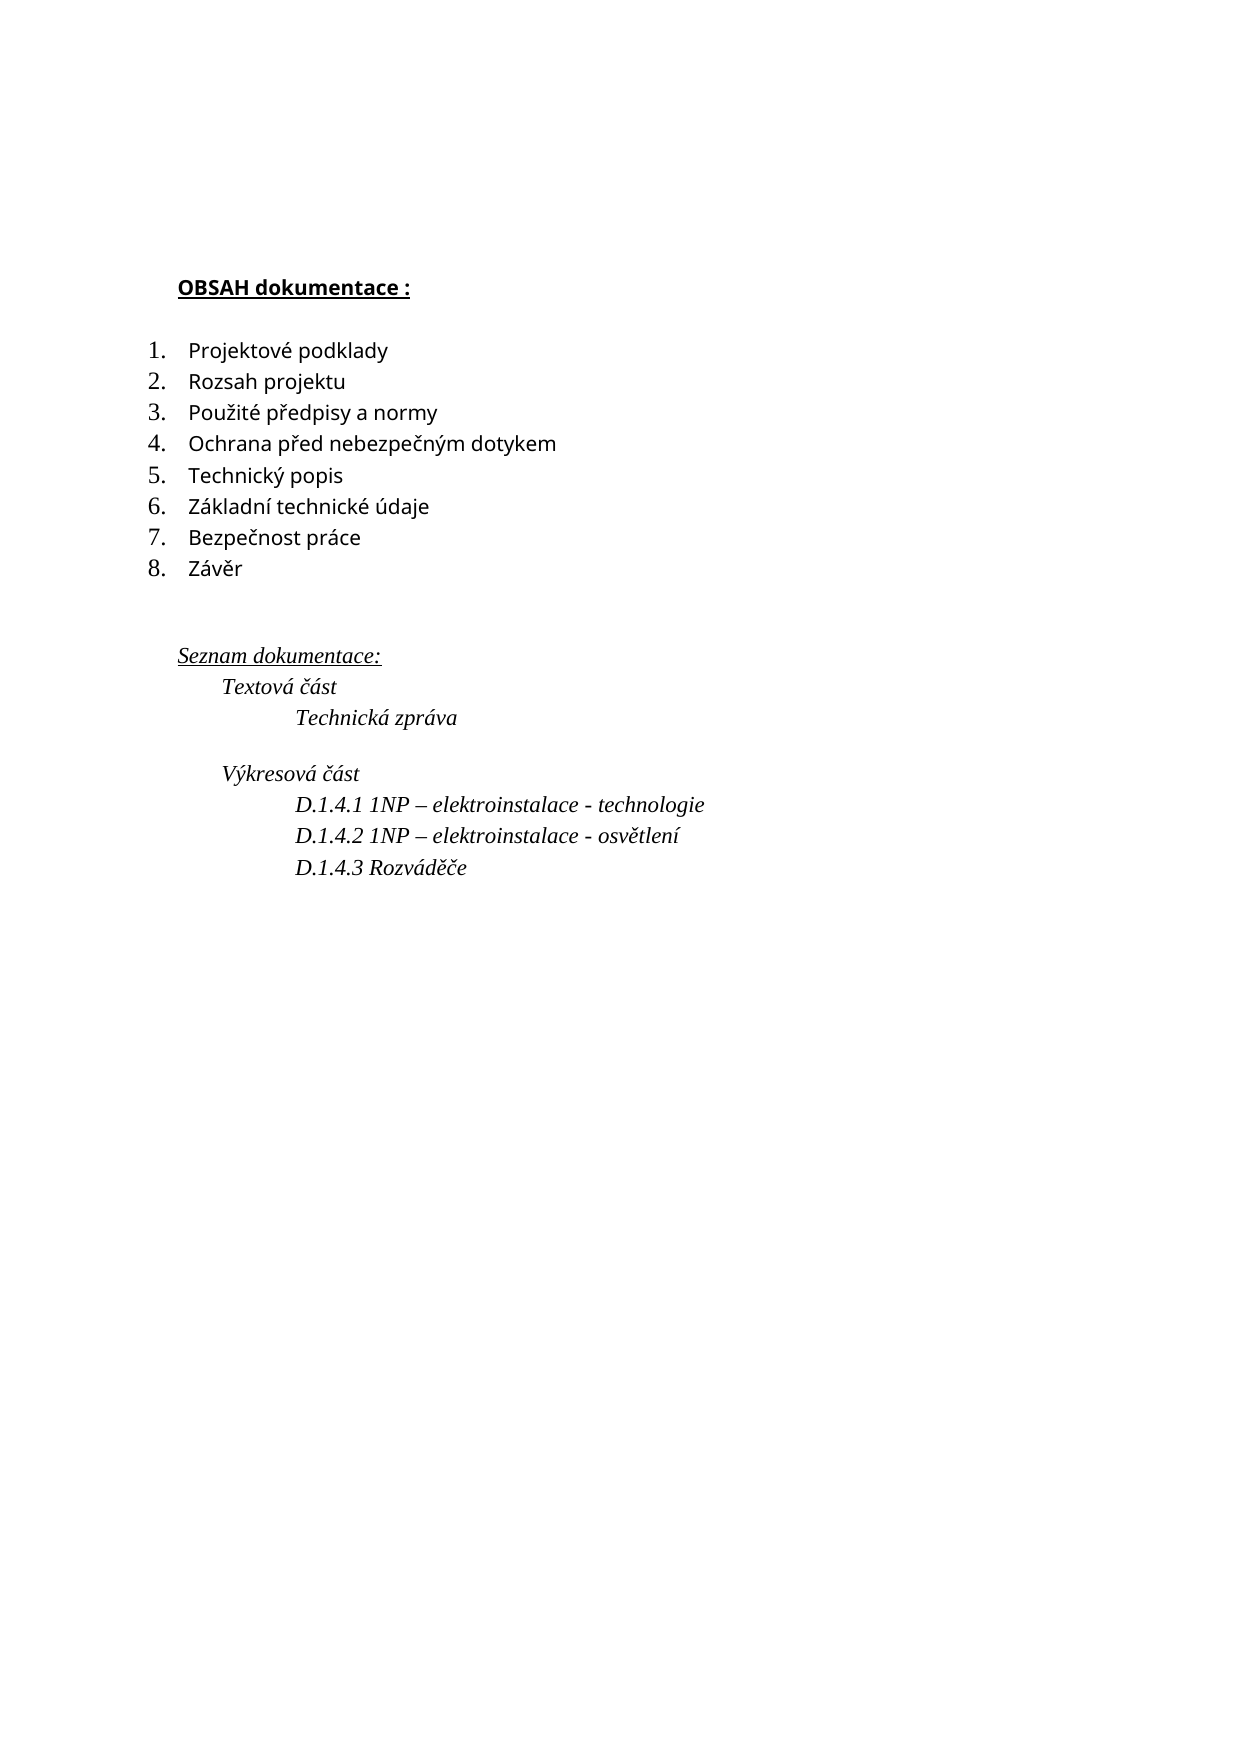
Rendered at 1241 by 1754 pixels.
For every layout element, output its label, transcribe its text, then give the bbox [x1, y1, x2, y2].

text Textová část [177, 669, 1033, 701]
list Bezpečnost práce [148, 521, 1033, 552]
list Rozsah projektu [148, 364, 1033, 396]
list Technický popis [148, 458, 1033, 489]
list Projektové podklady [148, 333, 1033, 364]
text D.1.4.1 1NP – elektroinstalace - technologie [177, 787, 1033, 819]
text Výkresová část [177, 756, 1033, 787]
list Ochrana před nebezpečným dotykem [148, 427, 1033, 458]
list Základní technické údaje [148, 489, 1033, 521]
text D.1.4.3 Rozváděče [177, 850, 1033, 881]
list Závěr [148, 552, 1033, 583]
list Použité předpisy a normy [148, 396, 1033, 427]
text Technická zpráva [177, 701, 1033, 732]
text Seznam dokumentace: [177, 638, 1033, 669]
text OBSAH dokumentace : [177, 271, 1033, 302]
text D.1.4.2 1NP – elektroinstalace - osvětlení [177, 819, 1033, 850]
